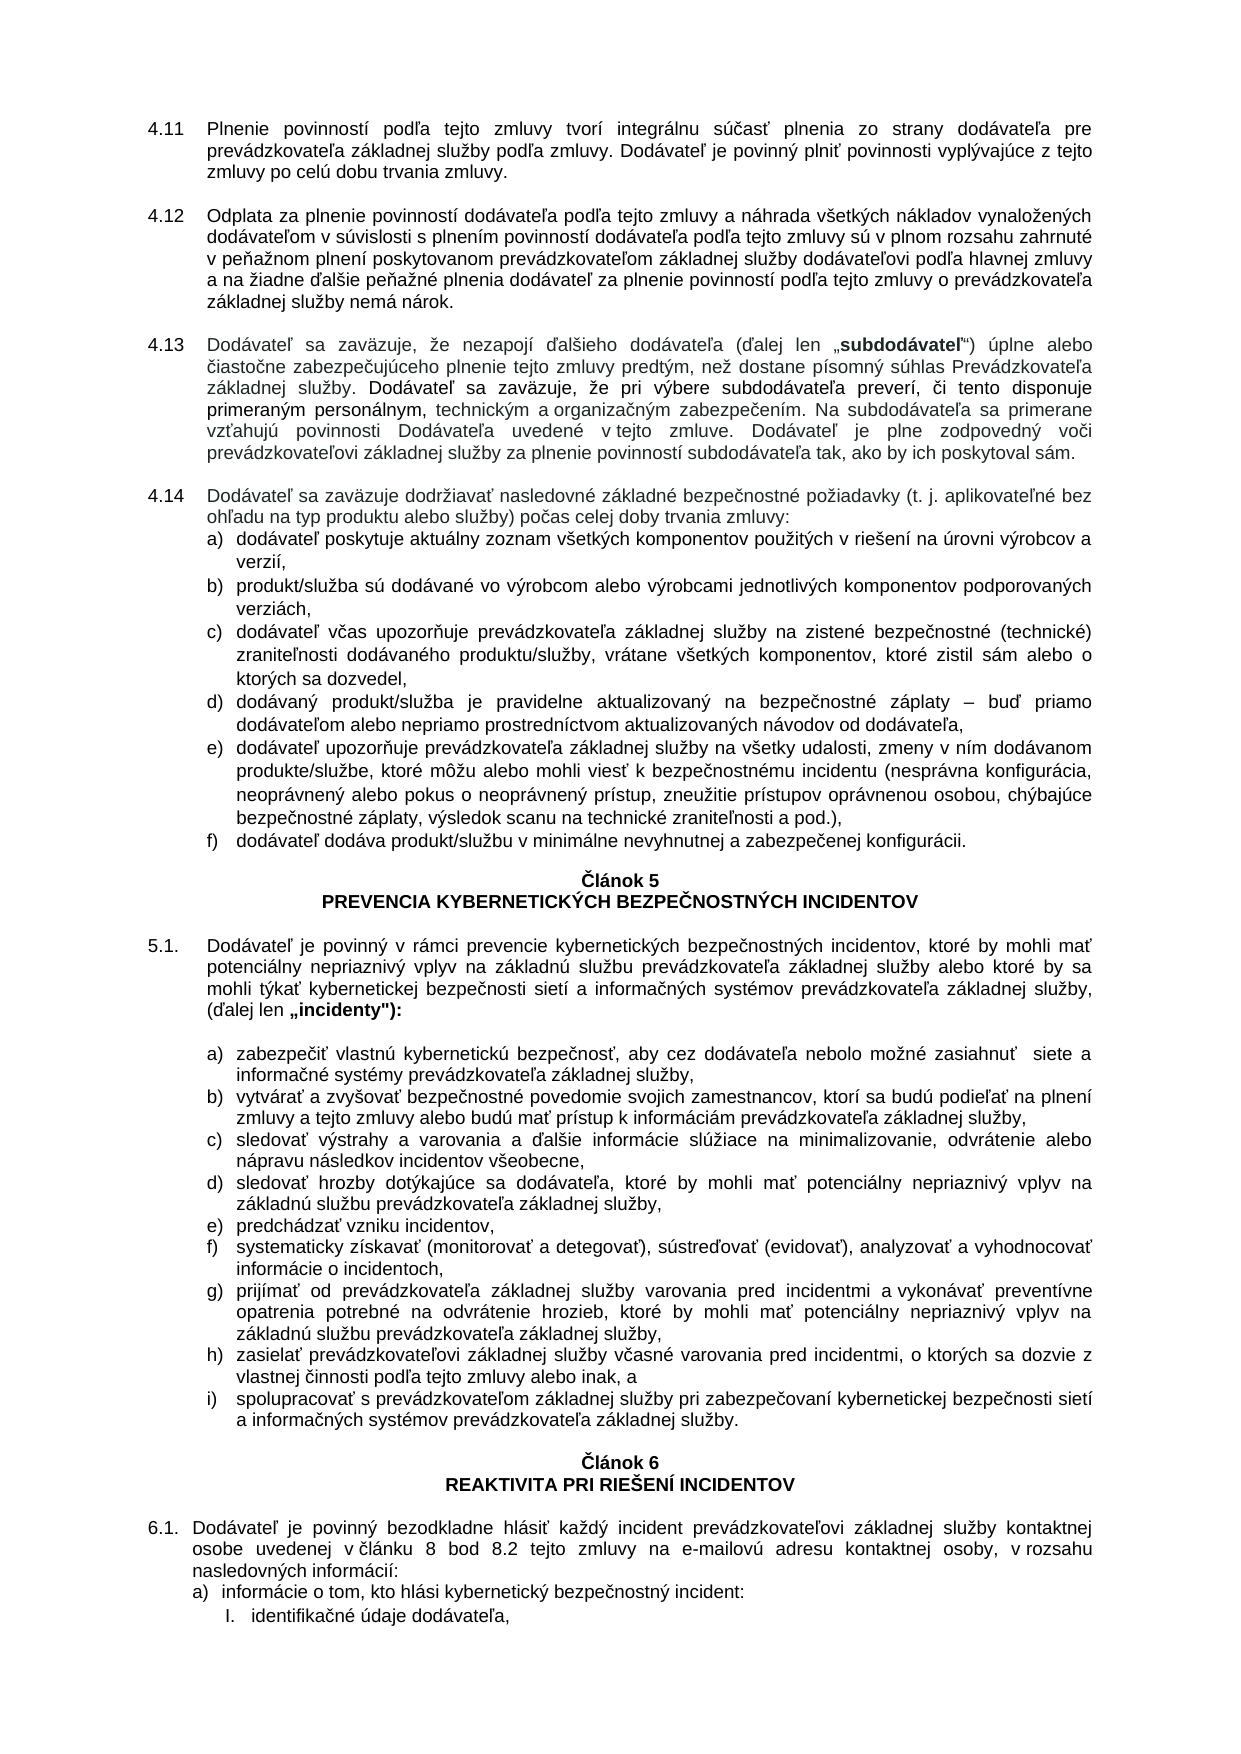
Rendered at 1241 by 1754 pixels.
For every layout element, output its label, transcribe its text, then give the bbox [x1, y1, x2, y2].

list sledovať hrozby dotýkajúce sa dodávateľa, ktoré by mohli mať potenciálny nepriaznivý vplyv na základnú službu prevádzkovateľa základnej služby, [207, 1172, 1093, 1215]
list Dodávateľ je povinný bezodkladne hlásiť každý incident prevádzkovateľovi základnej služby kontaktnej osobe uvedenej v článku 8 bod 8.2 tejto zmluvy na e-mailovú adresu kontaktnej osoby, v rozsahu nasledovných informácií: [148, 1517, 1093, 1581]
text Článok 5 [148, 870, 1093, 891]
list Plnenie povinností podľa tejto zmluvy tvorí integrálnu súčasť plnenia zo strany dodávateľa pre prevádzkovateľa základnej služby podľa zmluvy. Dodávateľ je povinný plniť povinnosti vyplývajúce z tejto zmluvy po celú dobu trvania zmluvy. [148, 118, 1093, 183]
text Článok 6 [148, 1452, 1093, 1473]
list dodávateľ včas upozorňuje prevádzkovateľa základnej služby na zistené bezpečnostné (technické) zraniteľnosti dodávaného produktu/služby, vrátane všetkých komponentov, ktoré zistil sám alebo o ktorých sa dozvedel, [207, 621, 1093, 689]
list vytvárať a zvyšovať bezpečnostné povedomie svojich zamestnancov, ktorí sa budú podieľať na plnení zmluvy a tejto zmluvy alebo budú mať prístup k informáciám prevádzkovateľa základnej služby, [207, 1085, 1093, 1128]
list zabezpečiť vlastnú kybernetickú bezpečnosť, aby cez dodávateľa nebolo možné zasiahnuť siete a informačné systémy prevádzkovateľa základnej služby, [207, 1042, 1093, 1085]
list dodávateľ upozorňuje prevádzkovateľa základnej služby na všetky udalosti, zmeny v ním dodávanom produkte/službe, ktoré môžu alebo mohli viesť k bezpečnostnému incidentu (nesprávna konfigurácia, neoprávnený alebo pokus o neoprávnený prístup, zneužitie prístupov oprávnenou osobou, chýbajúce bezpečnostné záplaty, výsledok scanu na technické zraniteľnosti a pod.), [207, 737, 1093, 828]
text REAKTIVITA PRI RIEŠENÍ INCIDENTOV [148, 1473, 1093, 1495]
list sledovať výstrahy a varovania a ďalšie informácie slúžiace na minimalizovanie, odvrátenie alebo nápravu následkov incidentov všeobecne, [207, 1128, 1093, 1172]
list Dodávateľ sa zaväzuje, že nezapojí ďalšieho dodávateľa (ďalej len „subdodávateľ“) úplne alebo čiastočne zabezpečujúceho plnenie tejto zmluvy predtým, než dostane písomný súhlas Prevádzkovateľa základnej služby. Dodávateľ sa zaväzuje, že pri výbere subdodávateľa preverí, či tento disponuje primeraným personálnym, technickým a organizačným zabezpečením. Na subdodávateľa sa primerane vzťahujú povinnosti Dodávateľa uvedené v tejto zmluve. Dodávateľ je plne zodpovedný voči prevádzkovateľovi základnej služby za plnenie povinností subdodávateľa tak, ako by ich poskytoval sám. [148, 334, 1093, 463]
list Dodávateľ sa zaväzuje dodržiavať nasledovné základné bezpečnostné požiadavky (t. j. aplikovateľné bez ohľadu na typ produktu alebo služby) počas celej doby trvania zmluvy: [148, 485, 1093, 528]
list dodávateľ poskytuje aktuálny zoznam všetkých komponentov použitých v riešení na úrovni výrobcov a verzií, [207, 528, 1093, 573]
list systematicky získavať (monitorovať a detegovať), sústreďovať (evidovať), analyzovať a vyhodnocovať informácie o incidentoch, [207, 1236, 1093, 1279]
list Odplata za plnenie povinností dodávateľa podľa tejto zmluvy a náhrada všetkých nákladov vynaložených dodávateľom v súvislosti s plnením povinností dodávateľa podľa tejto zmluvy sú v plnom rozsahu zahrnuté v peňažnom plnení poskytovanom prevádzkovateľom základnej služby dodávateľovi podľa hlavnej zmluvy a na žiadne ďalšie peňažné plnenia dodávateľ za plnenie povinností podľa tejto zmluvy o prevádzkovateľa základnej služby nemá nárok. [148, 204, 1093, 312]
list dodávaný produkt/služba je pravidelne aktualizovaný na bezpečnostné záplaty – buď priamo dodávateľom alebo nepriamo prostredníctvom aktualizovaných návodov od dodávateľa, [207, 691, 1093, 735]
list identifikačné údaje dodávateľa, [235, 1604, 1093, 1626]
list zasielať prevádzkovateľovi základnej služby včasné varovania pred incidentmi, o ktorých sa dozvie z vlastnej činnosti podľa tejto zmluvy alebo inak, a [207, 1344, 1093, 1387]
text PREVENCIA KYBERNETICKÝCH BEZPEČNOSTNÝCH INCIDENTOV [148, 891, 1093, 913]
list predchádzať vzniku incidentov, [207, 1215, 1093, 1236]
list dodávateľ dodáva produkt/službu v minimálne nevyhnutnej a zabezpečenej konfigurácii. [207, 830, 1093, 851]
list Dodávateľ je povinný v rámci prevencie kybernetických bezpečnostných incidentov, ktoré by mohli mať potenciálny nepriaznivý vplyv na základnú službu prevádzkovateľa základnej služby alebo ktoré by sa mohli týkať kybernetickej bezpečnosti sietí a informačných systémov prevádzkovateľa základnej služby, (ďalej len „incidenty"): [148, 934, 1093, 1021]
list spolupracovať s prevádzkovateľom základnej služby pri zabezpečovaní kybernetickej bezpečnosti sietí a informačných systémov prevádzkovateľa základnej služby. [207, 1387, 1093, 1430]
list produkt/služba sú dodávané vo výrobcom alebo výrobcami jednotlivých komponentov podporovaných verziách, [207, 574, 1093, 619]
list prijímať od prevádzkovateľa základnej služby varovania pred incidentmi a vykonávať preventívne opatrenia potrebné na odvrátenie hrozieb, ktoré by mohli mať potenciálny nepriaznivý vplyv na základnú službu prevádzkovateľa základnej služby, [207, 1279, 1093, 1344]
list informácie o tom, kto hlási kybernetický bezpečnostný incident: [192, 1581, 1093, 1603]
